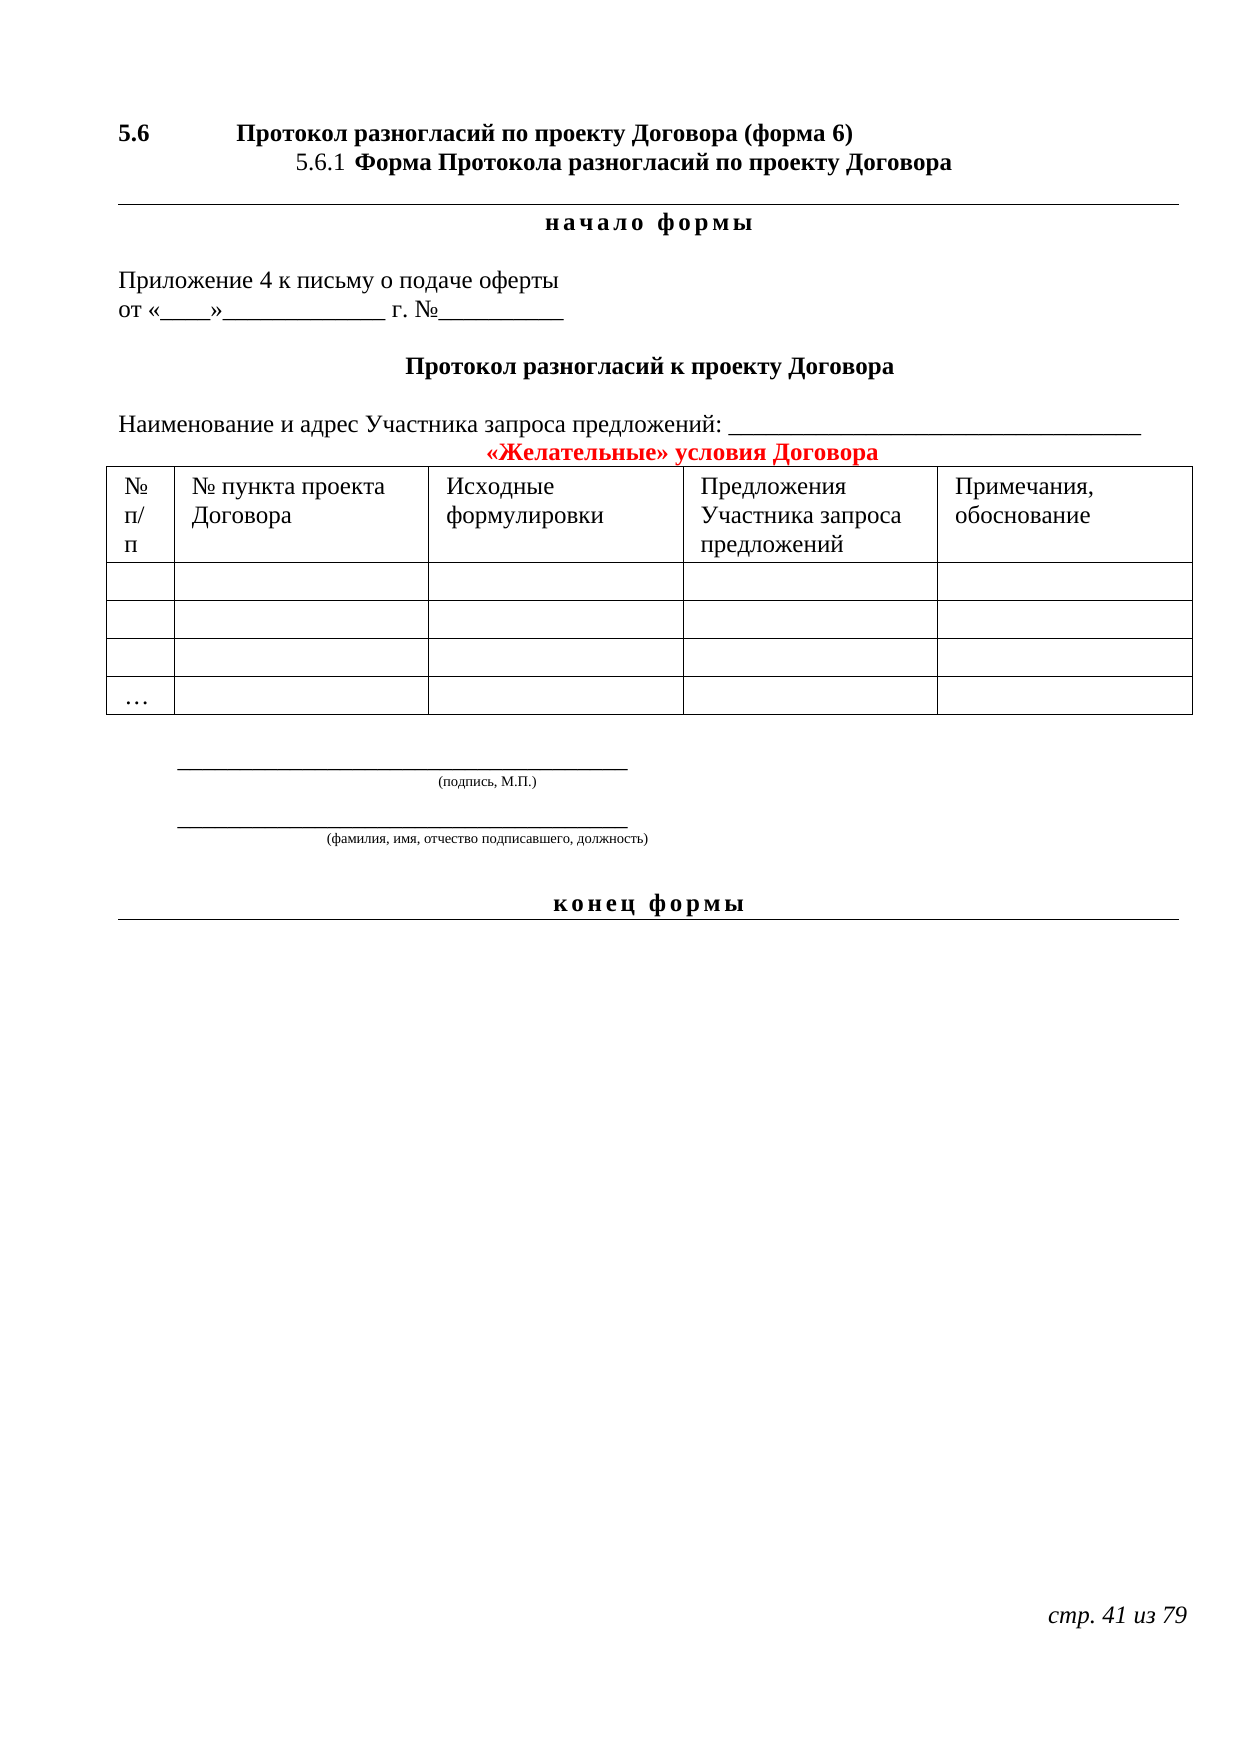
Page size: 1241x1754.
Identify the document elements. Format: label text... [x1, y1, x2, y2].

table_cell [429, 639, 683, 676]
table_cell [107, 601, 174, 638]
text Форма Протокола разногласий по проекту Договора [236, 147, 1181, 176]
table_cell [938, 639, 1192, 676]
text (подпись, М.П.) [118, 773, 797, 802]
table_cell [175, 677, 428, 714]
table_header Исходные формулировки [429, 467, 683, 562]
table_cell [175, 563, 428, 600]
text Наименование и адрес Участника запроса предложений: _________________________________ [118, 409, 1181, 437]
table_cell [938, 563, 1192, 600]
table_cell [107, 563, 174, 600]
table_cell [938, 601, 1192, 638]
table_cell [429, 677, 683, 714]
table_cell [684, 601, 937, 638]
text Приложение 4 к письму о подаче оферты от «____»_____________ г. №__________ [118, 265, 1181, 322]
table_cell [175, 639, 428, 676]
table_cell [684, 639, 937, 676]
table_cell [938, 677, 1192, 714]
text Протокол разногласий к проекту Договора [118, 351, 1181, 380]
text ____________________________________ [118, 744, 1181, 773]
text «Желательные» условия Договора [118, 437, 1181, 466]
table_cell [684, 563, 937, 600]
text ____________________________________ [118, 802, 1181, 830]
text начало формы [118, 205, 1179, 236]
table_header Примечания, обоснование [938, 467, 1192, 562]
table_cell [175, 601, 428, 638]
table_header Предложения Участника запроса предложений [684, 467, 937, 562]
subtitle Протокол разногласий по проекту Договора (форма 6) [118, 118, 1181, 147]
table_cell … [107, 677, 174, 714]
table_header № пункта проекта Договора [175, 467, 428, 562]
text (фамилия, имя, отчество подписавшего, должность) [118, 830, 797, 859]
table_header № п/п [107, 467, 174, 562]
table_cell [684, 677, 937, 714]
table_cell [429, 563, 683, 600]
table_cell [429, 601, 683, 638]
text конец формы [118, 888, 1179, 919]
table_cell [107, 639, 174, 676]
